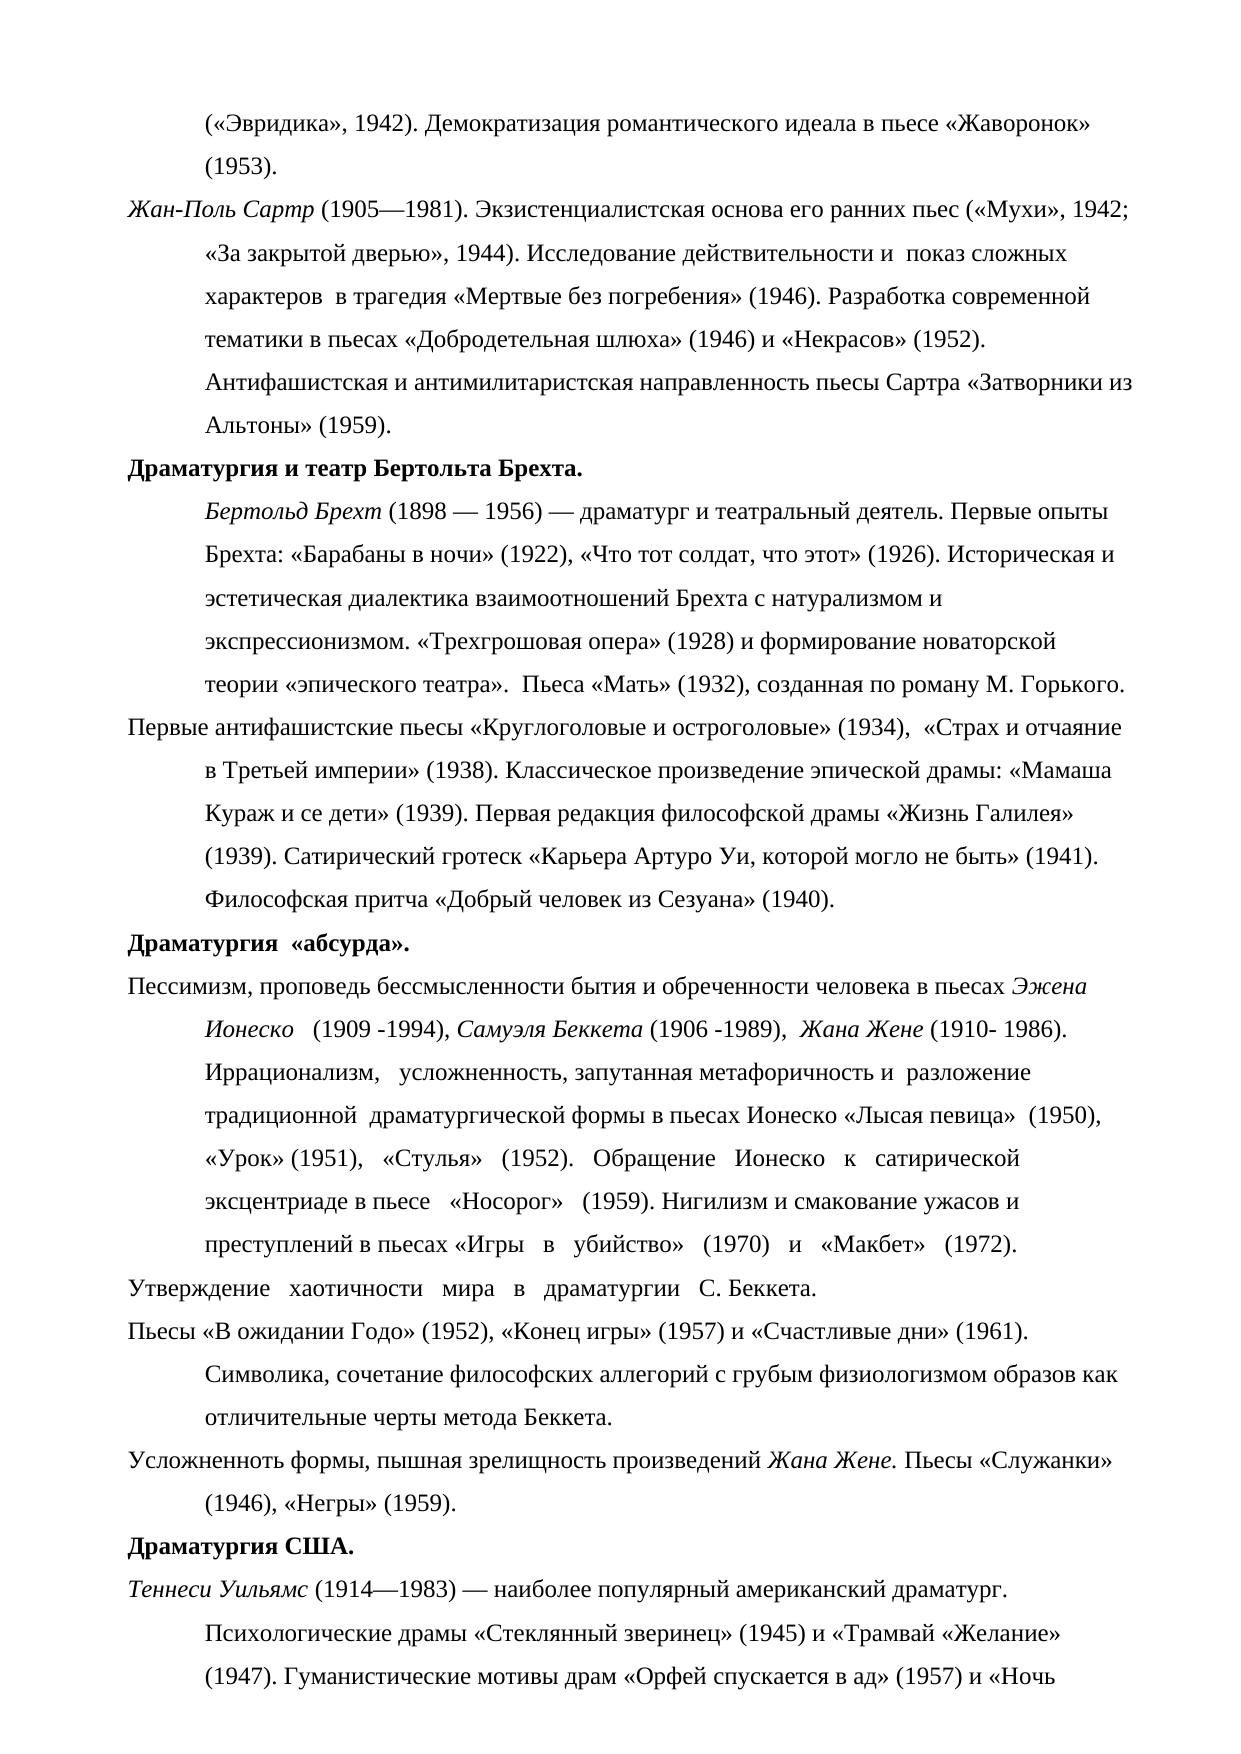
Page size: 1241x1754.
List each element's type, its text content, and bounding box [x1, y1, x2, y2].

text Усложненноть формы, пышная зрелищность произведений Жана Жене. Пьесы «Служанки» (1946), «Негры» (1959). [127, 1445, 1136, 1517]
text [127, 108, 1136, 180]
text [127, 1574, 1136, 1689]
text Драматургия и театр Бертольта Брехта. [127, 453, 1136, 482]
text Жан-Поль Сартр (1905—1981). Экзистенциалистская основа его ранних пьес («Мухи», 1942; «За закрытой дверью», 1944). Исследование действительности и показ сложных характеров в трагедия «Мертвые без погребения» (1946). Разработка современной тематики в пьесах «Добродетельная шлюха» (1946) и «Некрасов» (1952). Антифашистская и антимилитаристская направленность пьесы Сартра «Затворники из Альтоны» (1959). [127, 194, 1136, 439]
text Пессимизм, проповедь бессмысленности бытия и обреченности человека в пьесах Эжена Ионеско (1909 -1994), Самуэля Беккета (1906 -1989), Жана Жене (1910- 1986). Иррационализм, усложненность, запутанная метафоричность и разложение традиционной драматургической формы в пьесах Ионеско «Лысая певица» (1950), «Урок» (1951), «Стулья» (1952). Обращение Ионеско к сатирической эксцентриаде в пьесе «Носорог» (1959). Нигилизм и смакование ужасов и преступлений в пьесах «Игры в убийство» (1970) и «Макбет» (1972). [127, 971, 1136, 1258]
text Драматургия США. [127, 1531, 1136, 1560]
text Утверждение хаотичности мира в драматургии С. Беккета. [127, 1273, 1136, 1301]
text Пьесы «В ожидании Годо» (1952), «Конец игры» (1957) и «Счастливые дни» (1961). Символика, сочетание философских аллегорий с грубым физиологизмом образов как отличительные черты метода Беккета. [127, 1316, 1136, 1431]
text Бертольд Брехт (1898 — 1956) — драматург и театральный деятель. Первые опыты Брехта: «Барабаны в ночи» (1922), «Что тот солдат, что этот» (1926). Историческая и эстетическая диалектика взаимоотношений Брехта с натурализмом и экспрессионизмом. «Трехгрошовая опера» (1928) и формирование новаторской теории «эпического театра». Пьеса «Мать» (1932), созданная по роману М. Горького. [127, 496, 1136, 698]
text Первые антифашистские пьесы «Круглоголовые и остроголовые» (1934), «Страх и отчаяние в Третьей империи» (1938). Классическое произведение эпической драмы: «Мамаша Кураж и се дети» (1939). Первая редакция философской драмы «Жизнь Галилея» (1939). Сатирический гротеск «Карьера Артуро Уи, которой могло не быть» (1941). Философская притча «Добрый человек из Сезуана» (1940). [127, 712, 1136, 913]
text Драматургия «абсурда». [127, 928, 1136, 956]
